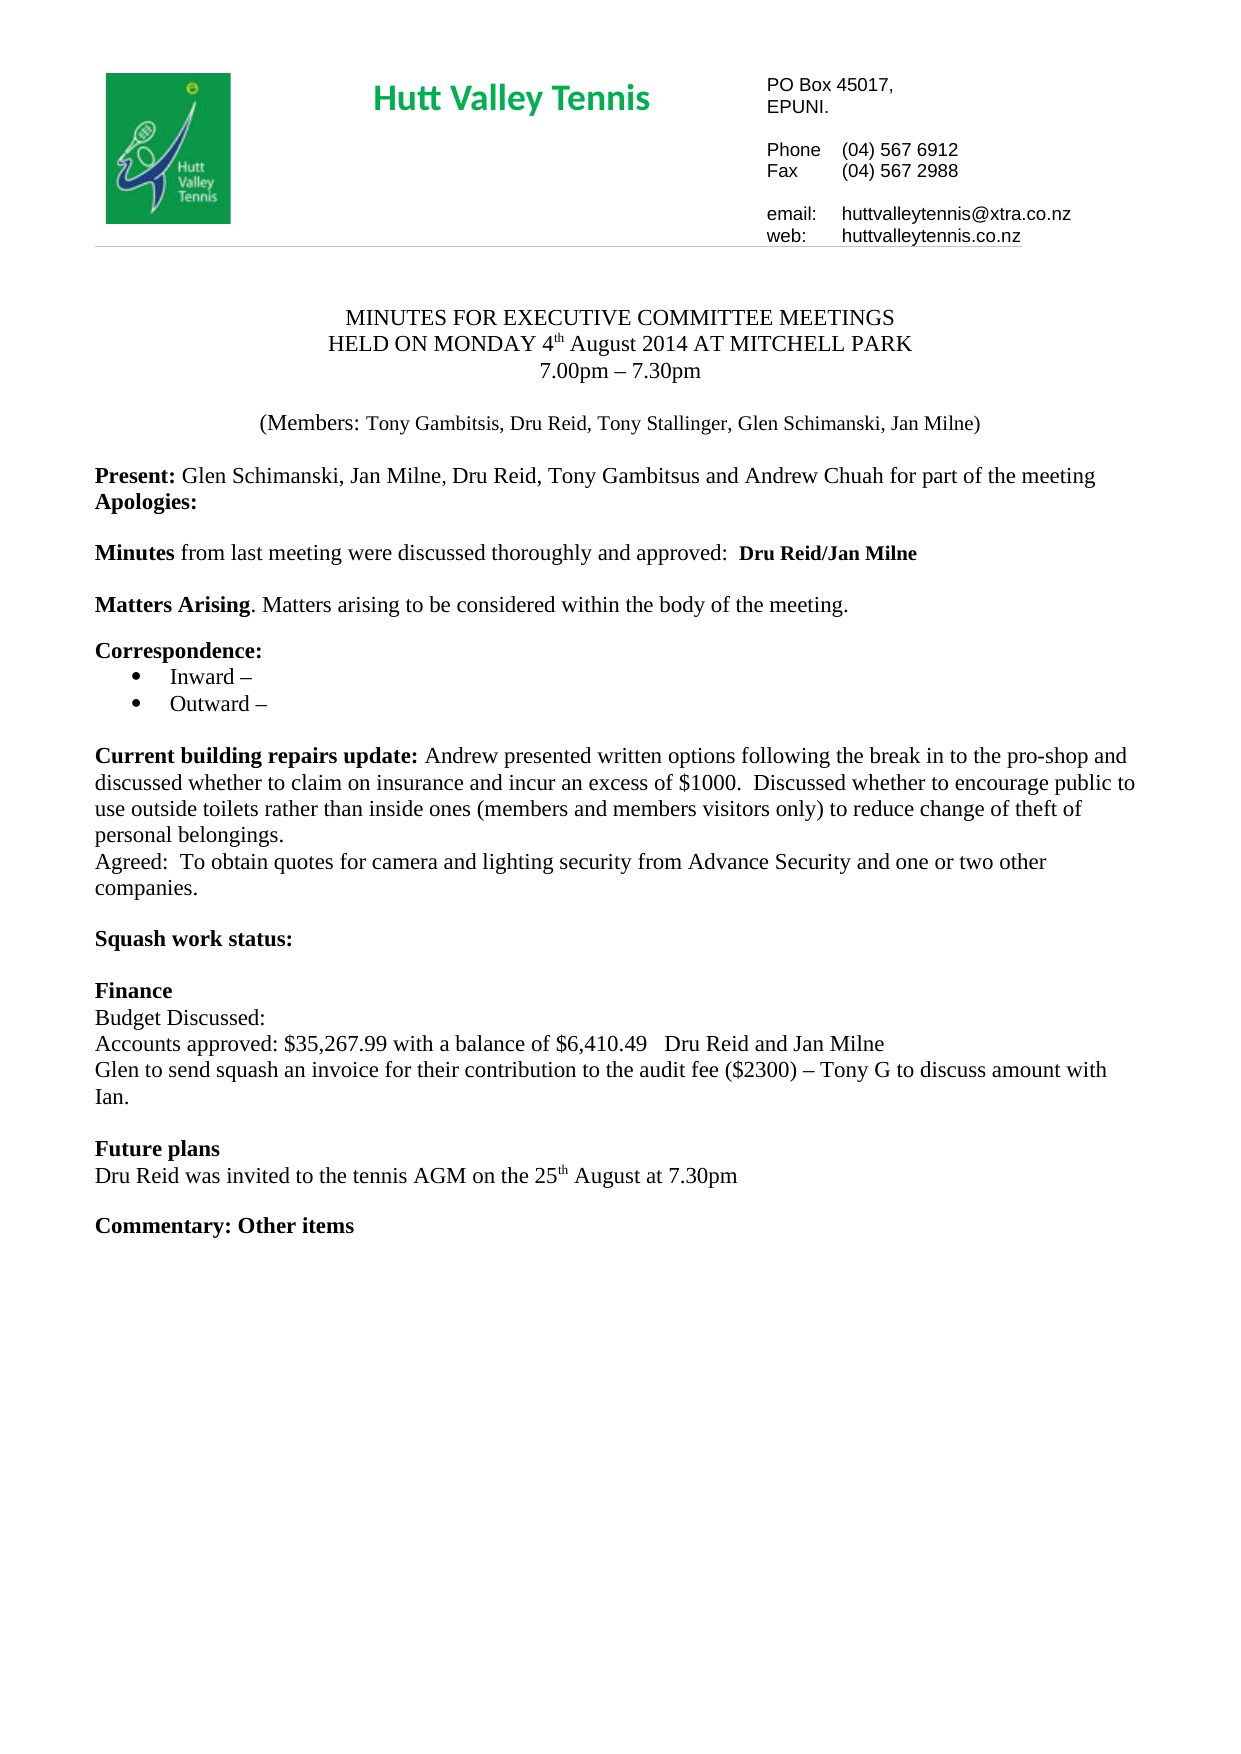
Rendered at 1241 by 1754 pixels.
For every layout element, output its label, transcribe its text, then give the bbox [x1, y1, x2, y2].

text Matters Arising. Matters arising to be considered within the body of the meeting. [94, 592, 1146, 618]
picture [105, 73, 231, 224]
text Dru Reid was invited to the tennis AGM on the 25th August at 7.30pm [94, 1162, 1146, 1188]
text Current building repairs update: Andrew presented written options following the break in to the pro-shop and discussed whether to claim on insurance and incur an excess of $1000. Discussed whether to encourage public to use outside toilets rather than inside ones (members and members visitors only) to reduce change of theft of personal belongings. [94, 742, 1146, 848]
text Correspondence: [94, 637, 1146, 663]
text Agreed: To obtain quotes for camera and lighting security from Advance Security and one or two other companies. [94, 848, 1146, 901]
text Glen to send squash an invoice for their contribution to the audit fee ($2300) – Tony G to discuss amount with Ian. [94, 1056, 1146, 1109]
text HELD ON MONDAY 4th August 2014 AT MITCHELL PARK [94, 330, 1146, 357]
text Finance [94, 977, 1146, 1004]
text Future plans [94, 1136, 1146, 1162]
text Present: Glen Schimanski, Jan Milne, Dru Reid, Tony Gambitsus and Andrew Chuah for part of the meeting [94, 462, 1146, 488]
text Minutes from last meeting were discussed thoroughly and approved: Dru Reid/Jan Milne [94, 539, 1146, 565]
text Apologies: [94, 488, 1146, 515]
text 7.00pm – 7.30pm [94, 357, 1146, 383]
text MINUTES FOR EXECUTIVE COMMITTEE MEETINGS [94, 304, 1146, 330]
text (Members: Tony Gambitsis, Dru Reid, Tony Stallinger, Glen Schimanski, Jan Milne) [94, 409, 1146, 436]
text Squash work status: [94, 925, 1146, 951]
text Budget Discussed: [94, 1004, 1146, 1030]
text Accounts approved: $35,267.99 with a balance of $6,410.49 Dru Reid and Jan Milne [94, 1030, 1146, 1056]
list Outward – [132, 690, 1146, 716]
text Commentary: Other items [94, 1212, 1146, 1239]
list Inward – [132, 663, 1146, 690]
